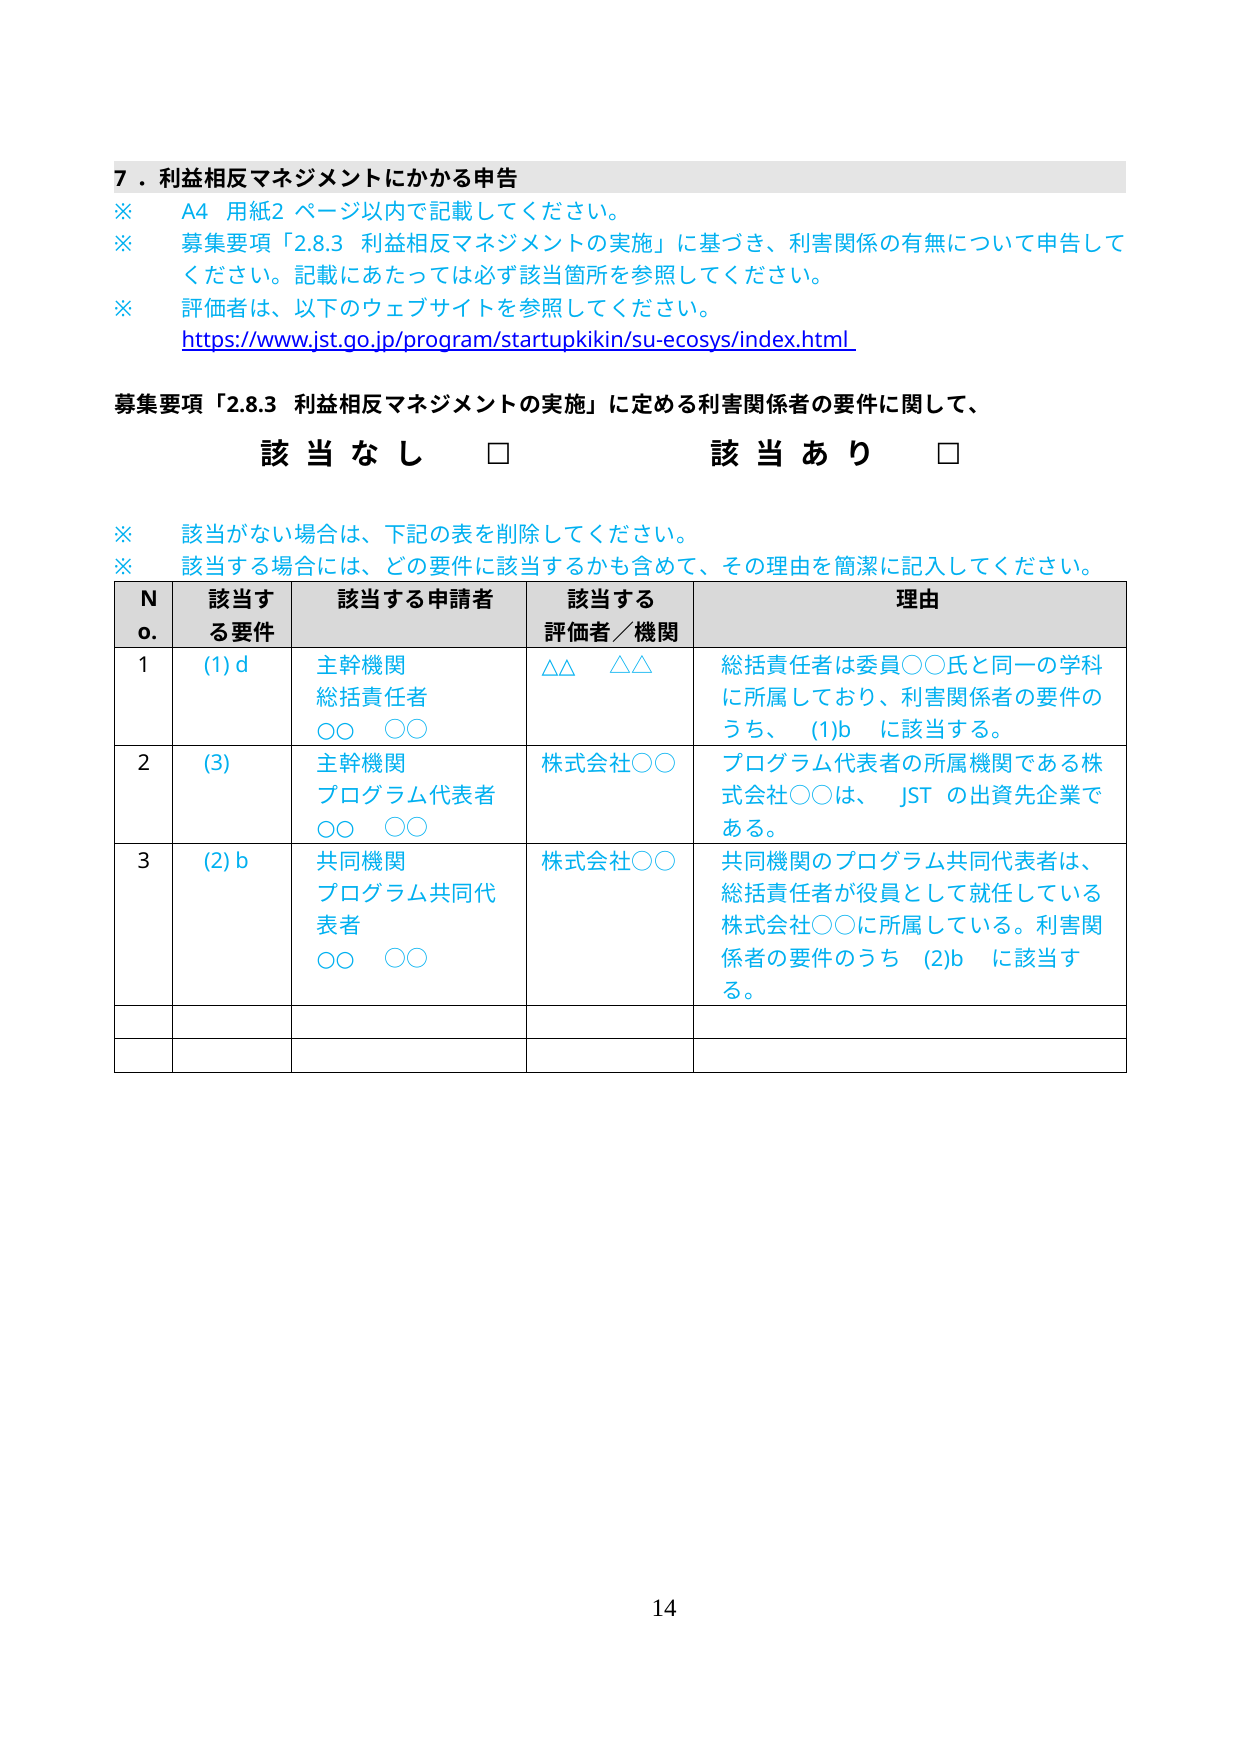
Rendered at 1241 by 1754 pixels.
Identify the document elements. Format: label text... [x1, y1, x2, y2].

table_cell 主幹機関 総括責任者 ○○ ○○ [292, 648, 526, 744]
list 募集要項「2.8.3利益相反マネジメントの実施」に基づき、利害関係の有無について申告してください。記載にあたっては必ず該当箇所を参照してください。 [114, 226, 1126, 290]
table_header 該当する要件 [173, 582, 291, 647]
table_cell [115, 1039, 172, 1072]
table_cell [173, 1006, 291, 1038]
text 該当なし 該当あり [114, 419, 1126, 484]
table_cell [292, 1006, 526, 1038]
table_header 理由 [694, 582, 1126, 647]
table_cell 株式会社○○ [527, 844, 693, 1005]
list A4用紙2ページ以内で記載してください。 [114, 193, 1126, 226]
table_cell [527, 1039, 693, 1072]
table_cell [292, 1039, 526, 1072]
table_cell 1 [115, 648, 172, 744]
table_header 該当する 評価者／機関 [527, 582, 693, 647]
table_cell [173, 1039, 291, 1072]
list 該当する場合には、どの要件に該当するかも含めて、その理由を簡潔に記入してください。 [114, 549, 1126, 581]
table_cell [694, 1039, 1126, 1072]
table_cell △△ △△ [527, 648, 693, 744]
table_cell [115, 1006, 172, 1038]
table_cell 3 [115, 844, 172, 1005]
table_cell 共同機関のプログラム共同代表者は、総括責任者が役員として就任している株式会社○○に所属している。利害関係者の要件のうち(2)bに該当する。 [694, 844, 1126, 1005]
table_cell 主幹機関 プログラム代表者 ○○ ○○ [292, 746, 526, 842]
table_cell (3) [173, 746, 291, 842]
subtitle 7．利益相反マネジメントにかかる申告 [114, 161, 1126, 193]
text 募集要項「2.8.3利益相反マネジメントの実施」に定める利害関係者の要件に関して、 [114, 387, 1126, 419]
table_cell 共同機関 プログラム共同代表者 ○○ ○○ [292, 844, 526, 1005]
table_cell 株式会社○○ [527, 746, 693, 842]
table_cell 2 [115, 746, 172, 842]
table_cell [694, 1006, 1126, 1038]
table_cell (2) b [173, 844, 291, 1005]
table_cell (1) d [173, 648, 291, 744]
table_cell プログラム代表者の所属機関である株式会社○○は、JSTの出資先企業である。 [694, 746, 1126, 842]
list 評価者は、以下のウェブサイトを参照してください。 [114, 290, 1126, 323]
table_cell 総括責任者は委員○○氏と同一の学科に所属しており、利害関係者の要件のうち、(1)bに該当する。 [694, 648, 1126, 744]
list 該当がない場合は、下記の表を削除してください。 [114, 516, 1126, 549]
table_header 該当する申請者 [292, 582, 526, 647]
table_header No. [115, 582, 172, 647]
table_cell [527, 1006, 693, 1038]
list https://www.jst.go.jp/program/startupkikin/su-ecosys/index.html [160, 323, 1126, 355]
